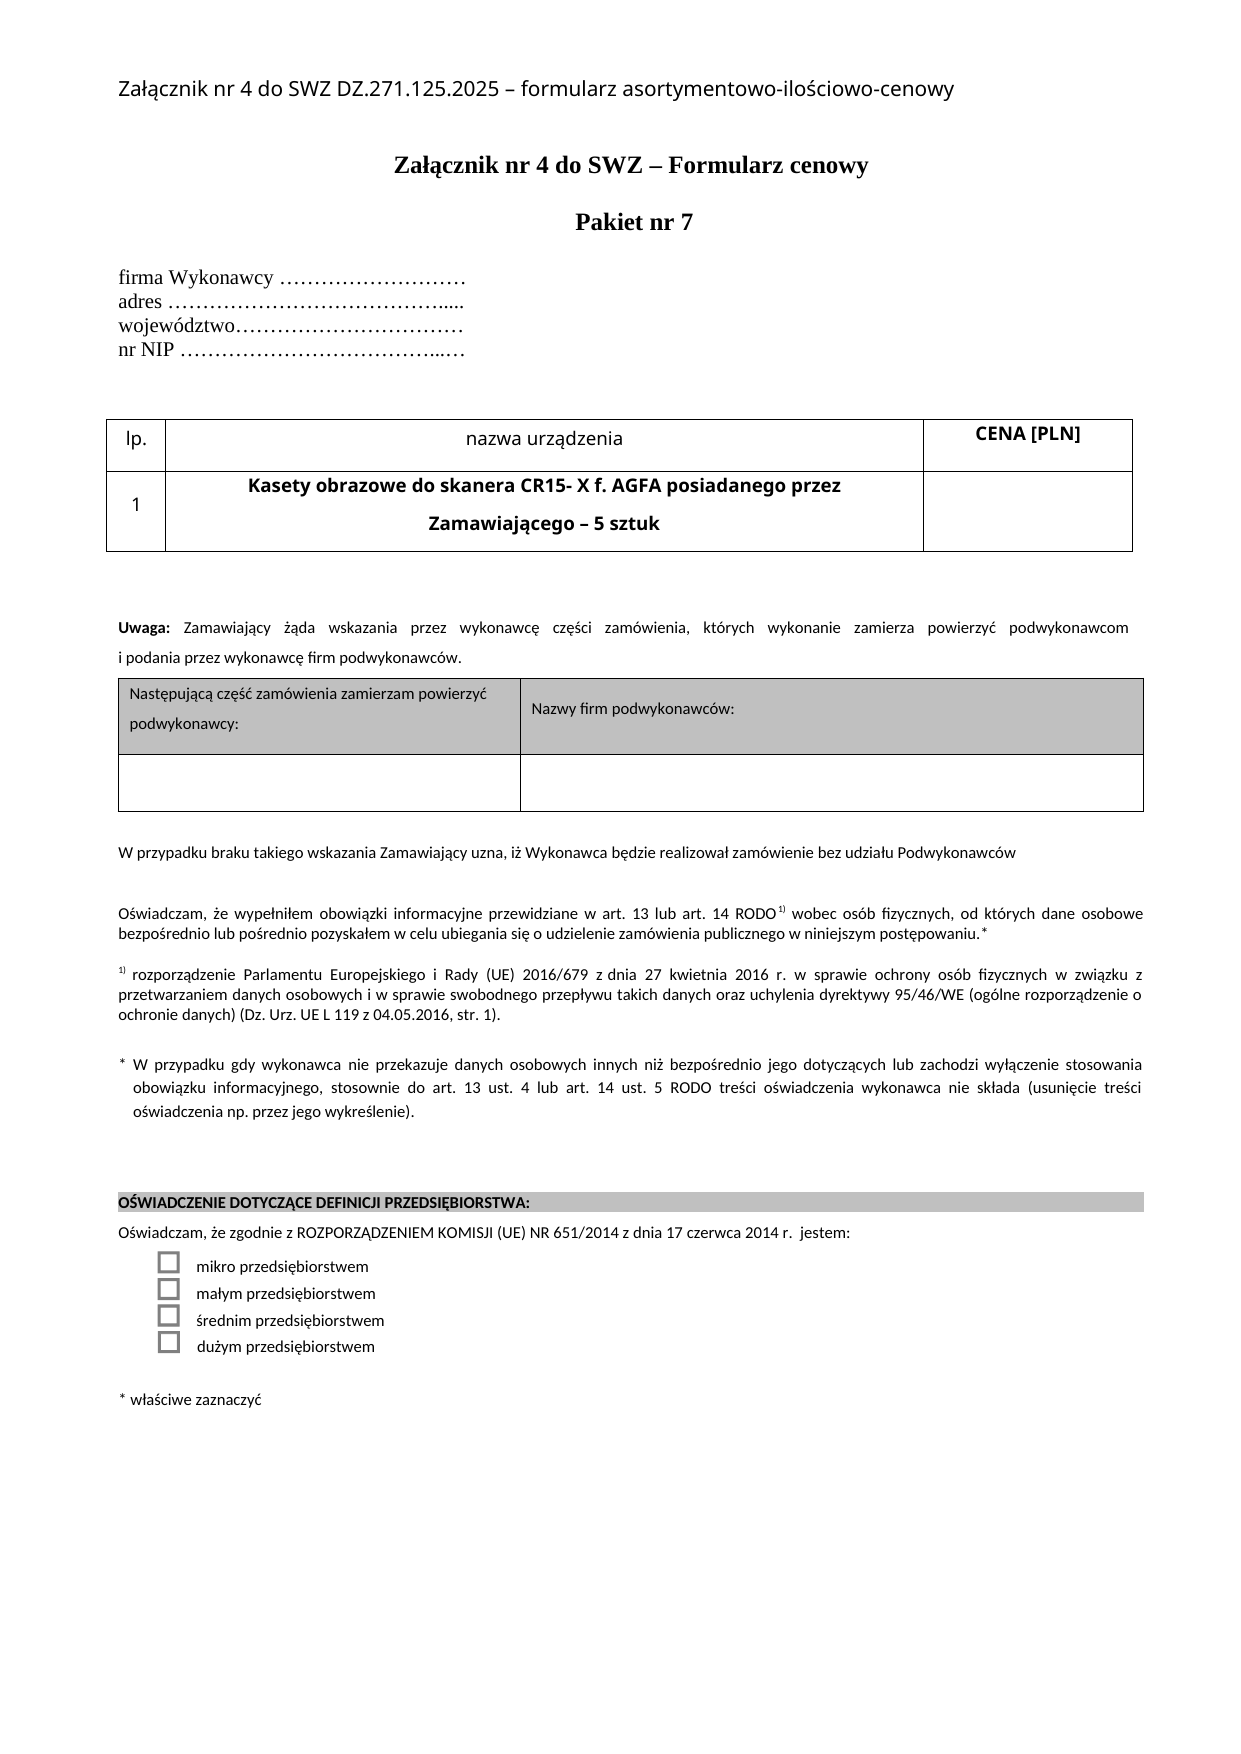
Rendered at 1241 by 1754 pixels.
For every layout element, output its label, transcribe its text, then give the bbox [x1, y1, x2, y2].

table_header lp. [107, 420, 165, 471]
table_header nazwa urządzenia [166, 420, 923, 471]
list średnim przedsiębiorstwem [155, 1306, 1144, 1332]
text adres …………………………………..... [118, 289, 1144, 313]
text * właściwe zaznaczyć [118, 1389, 1144, 1409]
text OŚWIADCZENIE DOTYCZĄCE DEFINICJI PRZEDSIĘBIORSTWA: [118, 1192, 1144, 1212]
table_header CENA [PLN] [924, 420, 1132, 471]
text Załącznik nr 4 do SWZ – Formularz cenowy [118, 150, 1144, 179]
list mikro przedsiębiorstwem [155, 1253, 1144, 1279]
text Pakiet nr 7 [118, 207, 1144, 236]
text W przypadku braku takiego wskazania Zamawiający uzna, iż Wykonawca będzie realizował zamówienie bez udziału Podwykonawców [118, 842, 1144, 863]
table_header Nazwy firm podwykonawców: [521, 679, 1143, 754]
text województwo…………………………… [118, 313, 1144, 337]
list dużym przedsiębiorstwem [156, 1332, 1144, 1359]
text Uwaga: Zamawiający żąda wskazania przez wykonawcę części zamówienia, których wykonanie zamierza powierzyć podwykonawcom i podania przez wykonawcę firm podwykonawców. [118, 617, 1144, 668]
table_header Następującą część zamówienia zamierzam powierzyć podwykonawcy: [119, 679, 520, 754]
text firma Wykonawcy ……………………… [118, 265, 1144, 289]
table_cell 1 [107, 472, 165, 551]
table_cell [521, 755, 1143, 811]
table_cell Kasety obrazowe do skanera CR15- X f. AGFA posiadanego przez Zamawiającego – 5 sztuk [166, 472, 923, 551]
text * W przypadku gdy wykonawca nie przekazuje danych osobowych innych niż bezpośrednio jego dotyczących lub zachodzi wyłączenie stosowania obowiązku informacyjnego, stosownie do art. 13 ust. 4 lub art. 14 ust. 5 RODO treści oświadczenia wykonawca nie składa (usunięcie treści oświadczenia np. przez jego wykreślenie). [118, 1054, 1144, 1121]
list małym przedsiębiorstwem [155, 1279, 1144, 1306]
text nr NIP ………………………………...… [118, 337, 1144, 361]
text Oświadczam, że wypełniłem obowiązki informacyjne przewidziane w art. 13 lub art. 14 RODO1) wobec osób fizycznych, od których dane osobowe bezpośrednio lub pośrednio pozyskałem w celu ubiegania się o udzielenie zamówienia publicznego w niniejszym postępowaniu.* [118, 903, 1144, 944]
table_cell [924, 472, 1132, 551]
text Oświadczam, że zgodnie z ROZPORZĄDZENIEM KOMISJI (UE) NR 651/2014 z dnia 17 czerwca 2014 r. jestem: [118, 1222, 1144, 1243]
table_cell [119, 755, 520, 811]
text 1) rozporządzenie Parlamentu Europejskiego i Rady (UE) 2016/679 z dnia 27 kwietnia 2016 r. w sprawie ochrony osób fizycznych w związku z przetwarzaniem danych osobowych i w sprawie swobodnego przepływu takich danych oraz uchylenia dyrektywy 95/46/WE (ogólne rozporządzenie o ochronie danych) (Dz. Urz. UE L 119 z 04.05.2016, str. 1). [118, 964, 1144, 1025]
